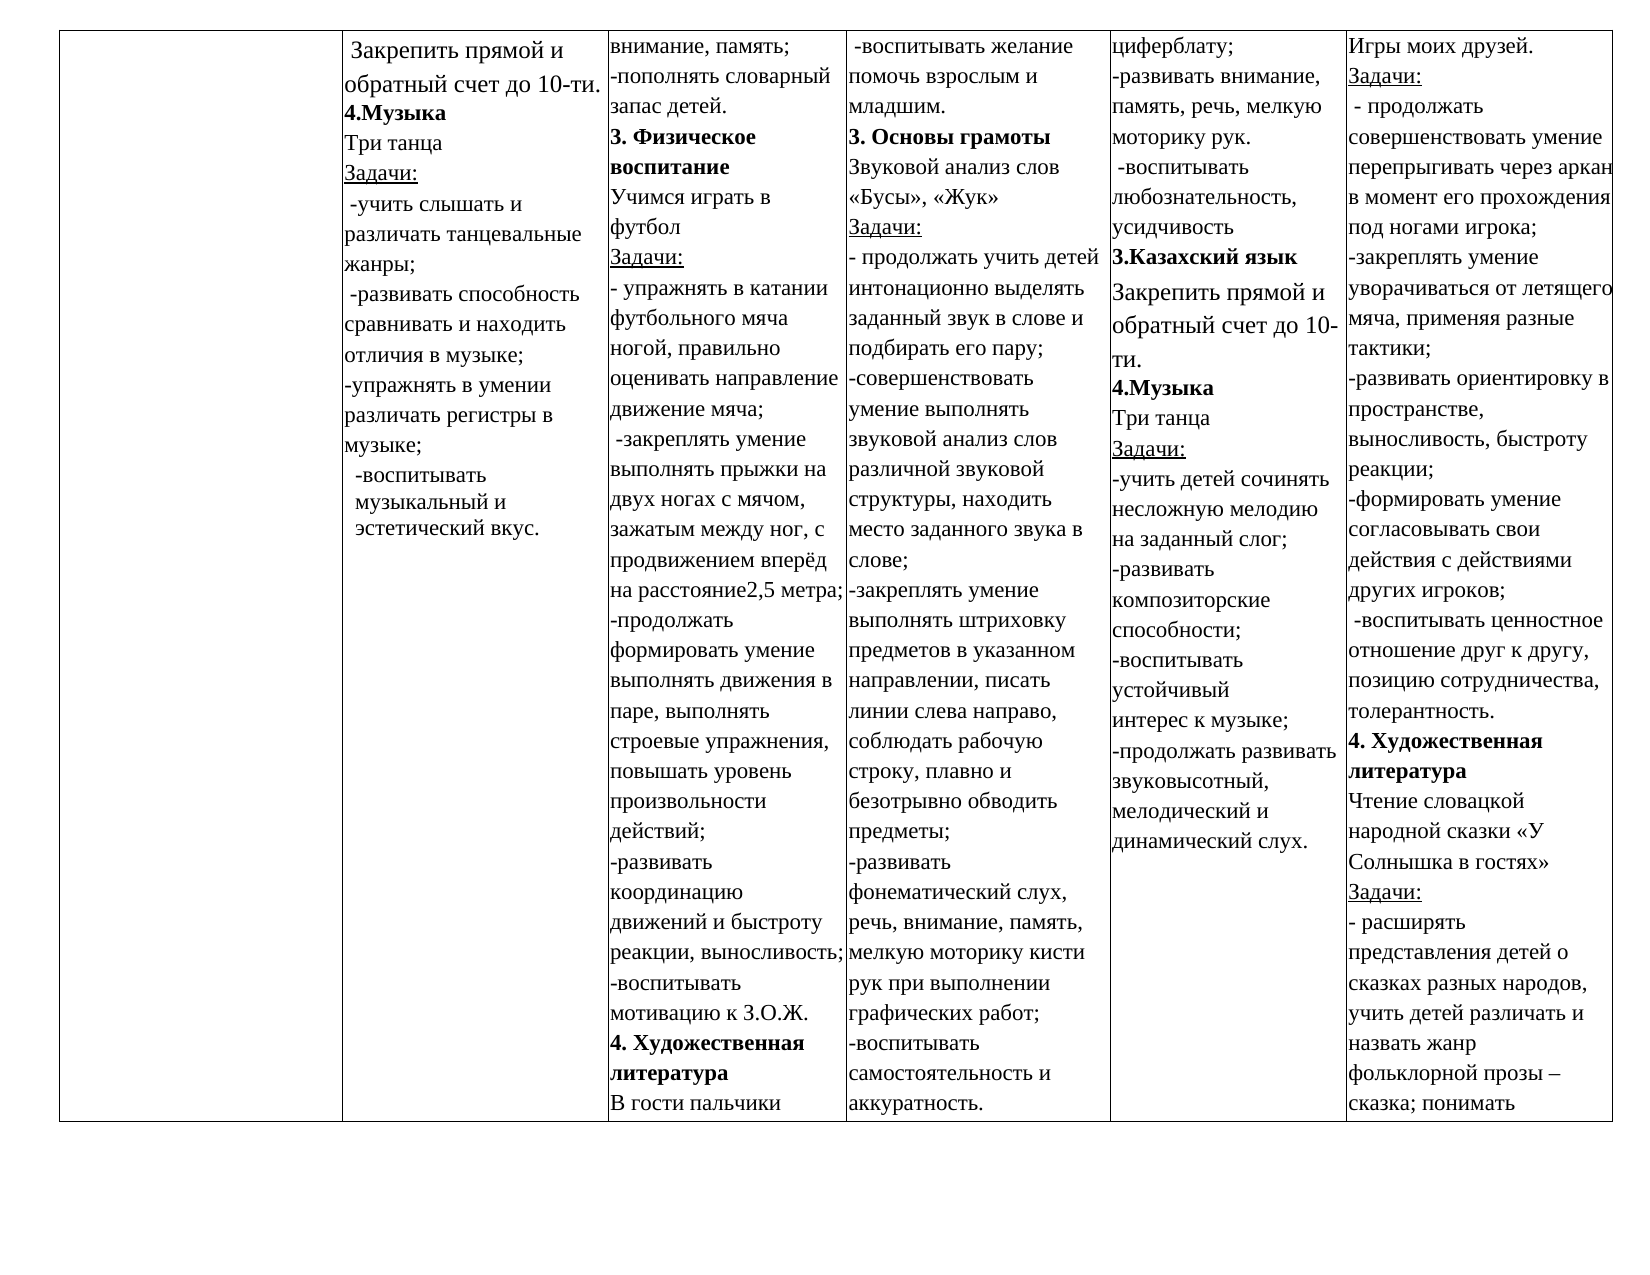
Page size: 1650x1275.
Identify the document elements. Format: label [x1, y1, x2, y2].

table_cell [1347, 31, 1612, 1121]
table_cell [609, 31, 846, 1121]
table_cell [847, 31, 1110, 1121]
table_cell [343, 31, 608, 1121]
table_cell [1111, 31, 1346, 1121]
table_cell [60, 31, 342, 1121]
